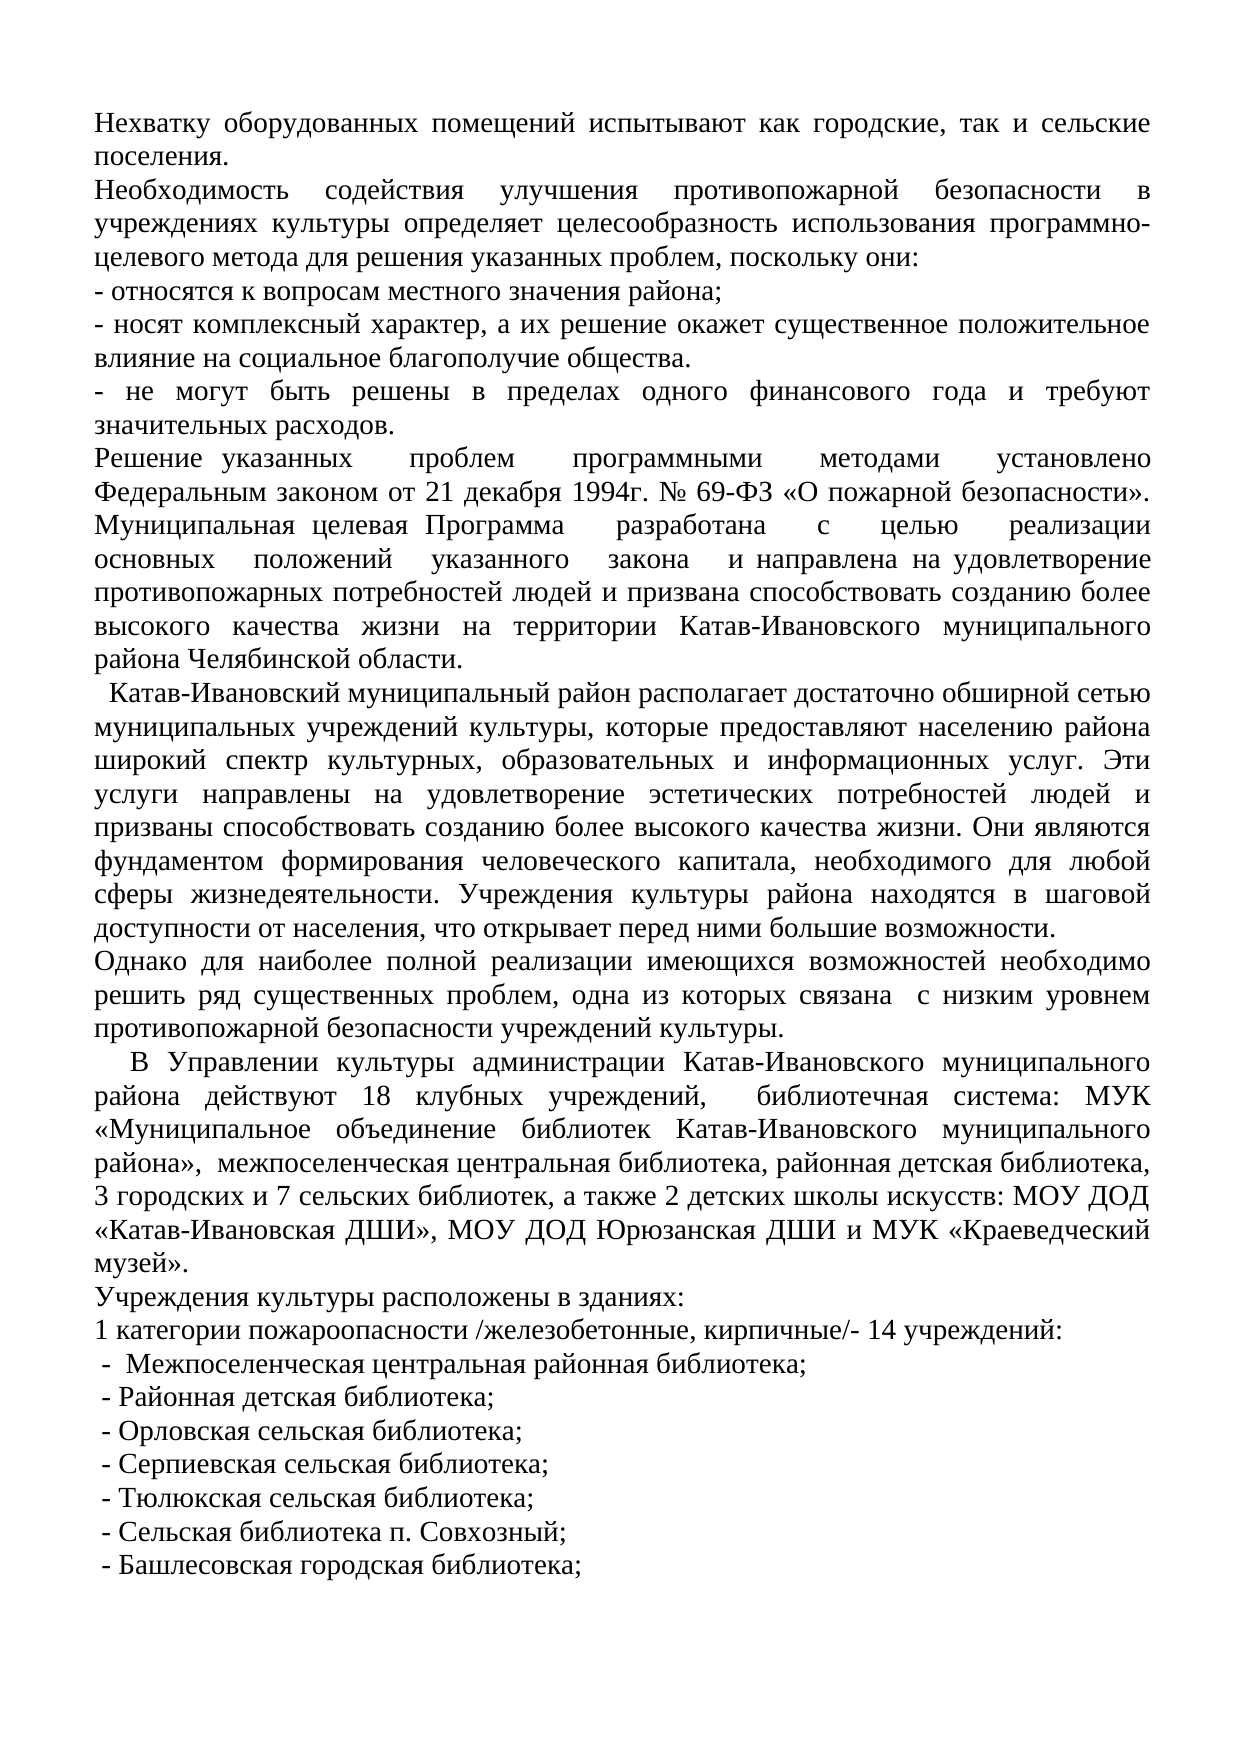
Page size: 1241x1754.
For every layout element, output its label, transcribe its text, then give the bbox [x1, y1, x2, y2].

text Необходимость содействия улучшения противопожарной безопасности в учреждениях культуры определяет целесообразность использования программно-целевого метода для решения указанных проблем, поскольку они: [94, 172, 1152, 273]
text 1 категории пожароопасности /железобетонные, кирпичные/- 14 учреждений: [94, 1312, 1152, 1346]
text Нехватку оборудованных помещений испытывают как городские, так и сельские поселения. [94, 105, 1152, 172]
text - Районная детская библиотека; [94, 1379, 1152, 1413]
text В Управлении культуры администрации Катав-Ивановского муниципального района действуют 18 клубных учреждений, библиотечная система: МУК «Муниципальное объединение библиотек Катав-Ивановского муниципального района», межпоселенческая центральная библиотека, районная детская библиотека, 3 городских и 7 сельских библиотек, а также 2 детских школы искусств: МОУ ДОД «Катав-Ивановская ДШИ», МОУ ДОД Юрюзанская ДШИ и МУК «Краеведческий музей». [94, 1044, 1152, 1279]
text - Тюлюкская сельская библиотека; [94, 1480, 1152, 1514]
text - носят комплексный характер, а их решение окажет существенное положительное влияние на социальное благополучие общества. [94, 306, 1152, 373]
text Решение указанных проблем программными методами установлено Федеральным законом от 21 декабря 1994г. № 69-ФЗ «О пожарной безопасности». Муниципальная целевая Программа разработана с целью реализации основных положений указанного закона и направлена на удовлетворение противопожарных потребностей людей и призвана способствовать созданию более высокого качества жизни на территории Катав-Ивановского муниципального района Челябинской области. [94, 440, 1152, 675]
text - Башлесовская городская библиотека; [94, 1547, 1152, 1581]
text - относятся к вопросам местного значения района; [94, 273, 1152, 306]
text Катав-Ивановский муниципальный район располагает достаточно обширной сетью муниципальных учреждений культуры, которые предоставляют населению района широкий спектр культурных, образовательных и информационных услуг. Эти услуги направлены на удовлетворение эстетических потребностей людей и призваны способствовать созданию более высокого качества жизни. Они являются фундаментом формирования человеческого капитала, необходимого для любой сферы жизнедеятельности. Учреждения культуры района находятся в шаговой доступности от населения, что открывает перед ними большие возможности. [94, 675, 1152, 943]
text - не могут быть решены в пределах одного финансового года и требуют значительных расходов. [94, 373, 1152, 440]
text Однако для наиболее полной реализации имеющихся возможностей необходимо решить ряд существенных проблем, одна из которых связана с низким уровнем противопожарной безопасности учреждений культуры. [94, 943, 1152, 1044]
text - Серпиевская сельская библиотека; [94, 1447, 1152, 1480]
text - Сельская библиотека п. Совхозный; [94, 1514, 1152, 1547]
text - Межпоселенческая центральная районная библиотека; [94, 1346, 1152, 1379]
text Учреждения культуры расположены в зданиях: [94, 1279, 1152, 1312]
text - Орловская сельская библиотека; [94, 1413, 1152, 1447]
